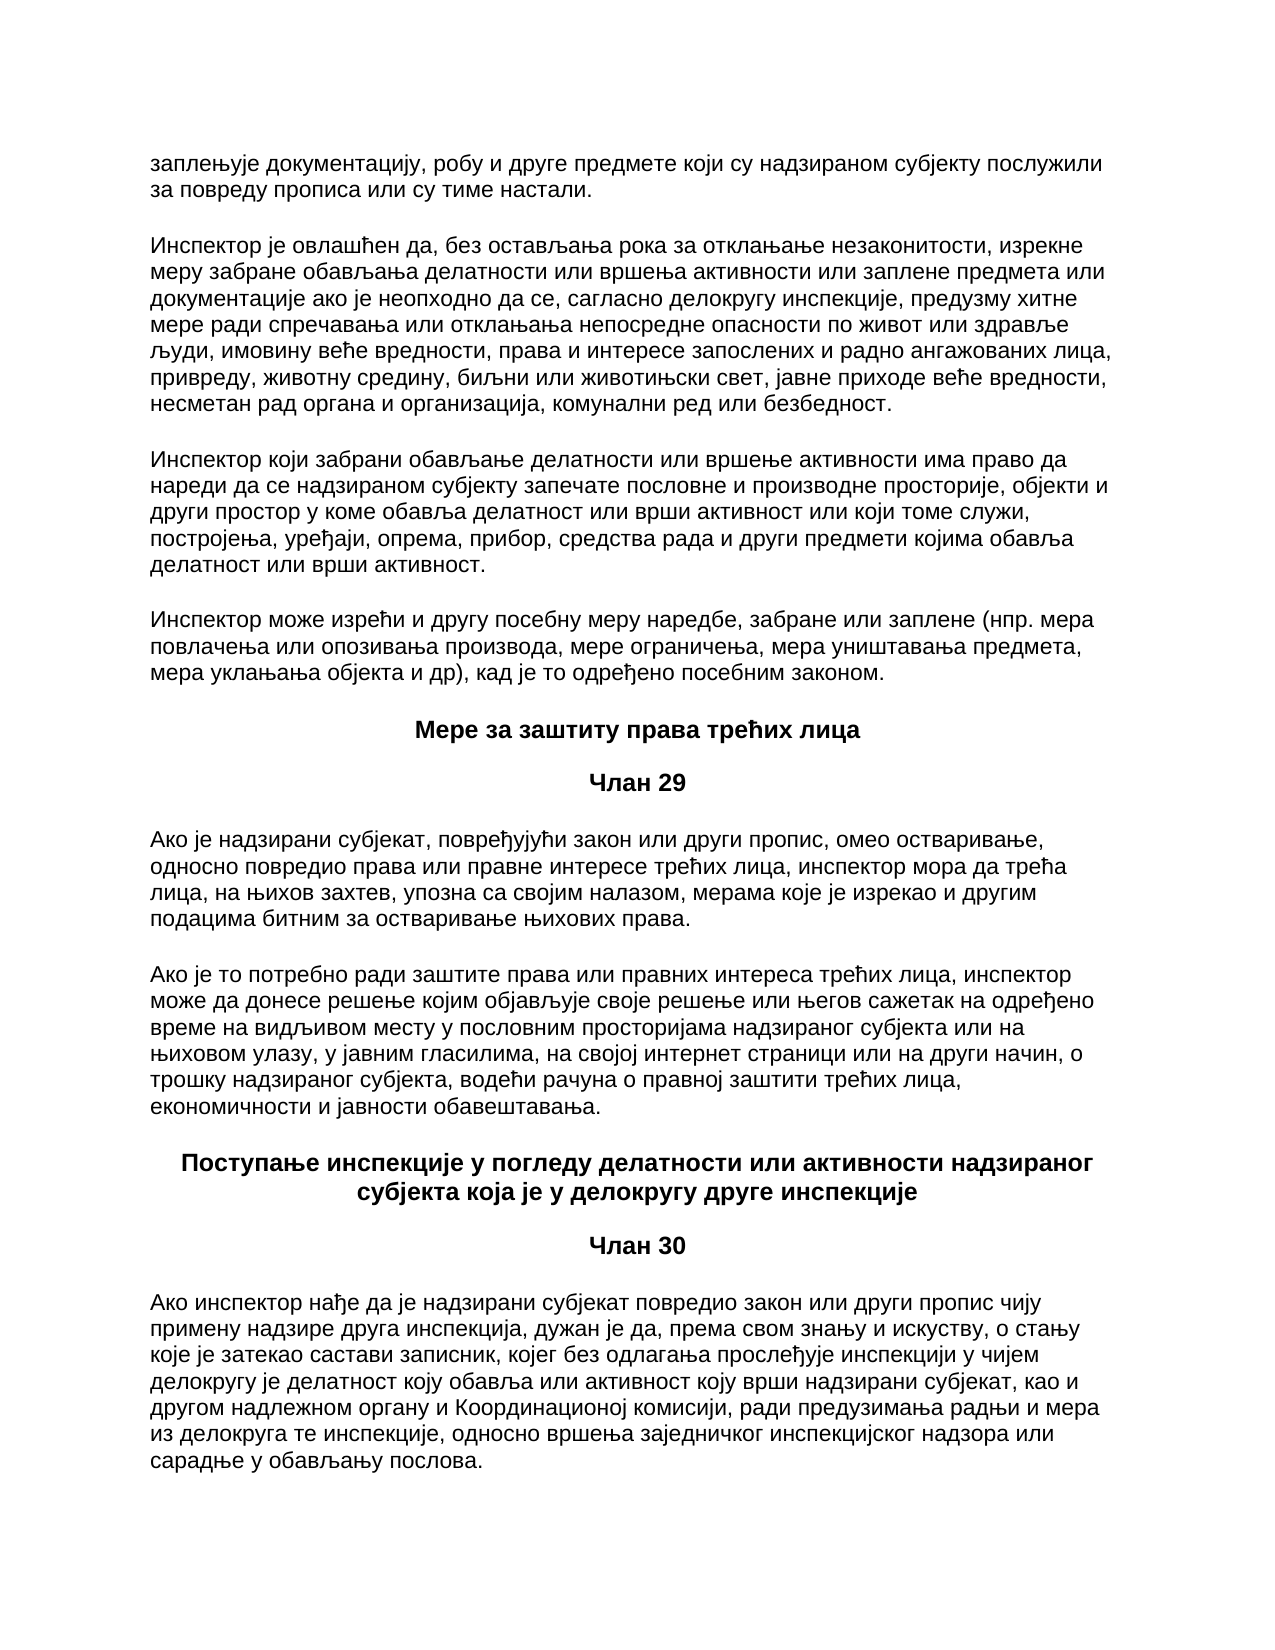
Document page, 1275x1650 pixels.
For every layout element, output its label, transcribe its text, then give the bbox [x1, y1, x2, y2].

text Члан 29 [150, 768, 1125, 797]
text Члан 30 [150, 1231, 1125, 1259]
text Инспектор који забрани обављање делатности или вршење активности има право да нареди да се надзираном субјекту запечате пословне и производне просторије, објекти и други простор у коме обавља делатност или врши активност или који томе служи, постројења, уређаји, опрема, прибор, средства рада и други предмети којима обавља делатност или врши активност. [150, 446, 1125, 577]
text Инспектор може изрећи и другу посебну меру наредбе, забране или заплене (нпр. мера повлачења или опозивања производа, мере ограничења, мера уништавања предмета, мера уклањања објекта и др), кад је то одређено посебним законом. [150, 606, 1125, 686]
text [150, 150, 1125, 203]
text Поступање инспекције у погледу делатности или активности надзираног субјекта која је у делокругу друге инспекције [150, 1148, 1125, 1206]
text Ако инспектор нађе да је надзирани субјекат повредио закон или други пропис чију примену надзире друга инспекција, дужан је да, према свом знању и искуству, о стању које је затекао састави записник, којег без одлагања прослеђује инспекцији у чијем делокругу је делатност коју обавља или активност коју врши надзирани субјекат, као и другом надлежном органу и Координационој комисији, ради предузимања радњи и мера из делокруга те инспекције, односно вршења заједничког инспекцијског надзора или сарадње у обављању послова. [150, 1289, 1125, 1473]
text Ако је то потребно ради заштите права или правних интереса трећих лица, инспектор може да донесе решење којим објављује своје решење или његов сажетак на одређено време на видљивом месту у пословним просторијама надзираног субјекта или на њиховом улазу, у јавним гласилима, на својој интернет страници или на други начин, о трошку надзираног субјекта, водећи рачуна о правној заштити трећих лица, економичности и јавности обавештавања. [150, 961, 1125, 1119]
text Ако је надзирани субјекат, повређујући закон или други пропис, омео остваривање, односно повредио права или правне интересе трећих лица, инспектор мора да трећа лица, на њихов захтев, упозна са својим налазом, мерама које је изрекао и другим подацима битним за остваривање њихових права. [150, 826, 1125, 932]
text Мере за заштиту права трећих лица [150, 715, 1125, 743]
text Инспектор је овлашћен да, без остављања рока за отклањање незаконитости, изрекне меру забране обављања делатности или вршења активности или заплене предмета или документације ако је неопходно да се, сагласно делокругу инспекције, предузму хитне мере ради спречавања или отклањања непосредне опасности по живот или здравље људи, имовину веће вредности, права и интересе запослених и радно ангажованих лица, привреду, животну средину, биљни или животињски свет, јавне приходе веће вредности, несметан рад органа и организација, комунални ред или безбедност. [150, 232, 1125, 416]
